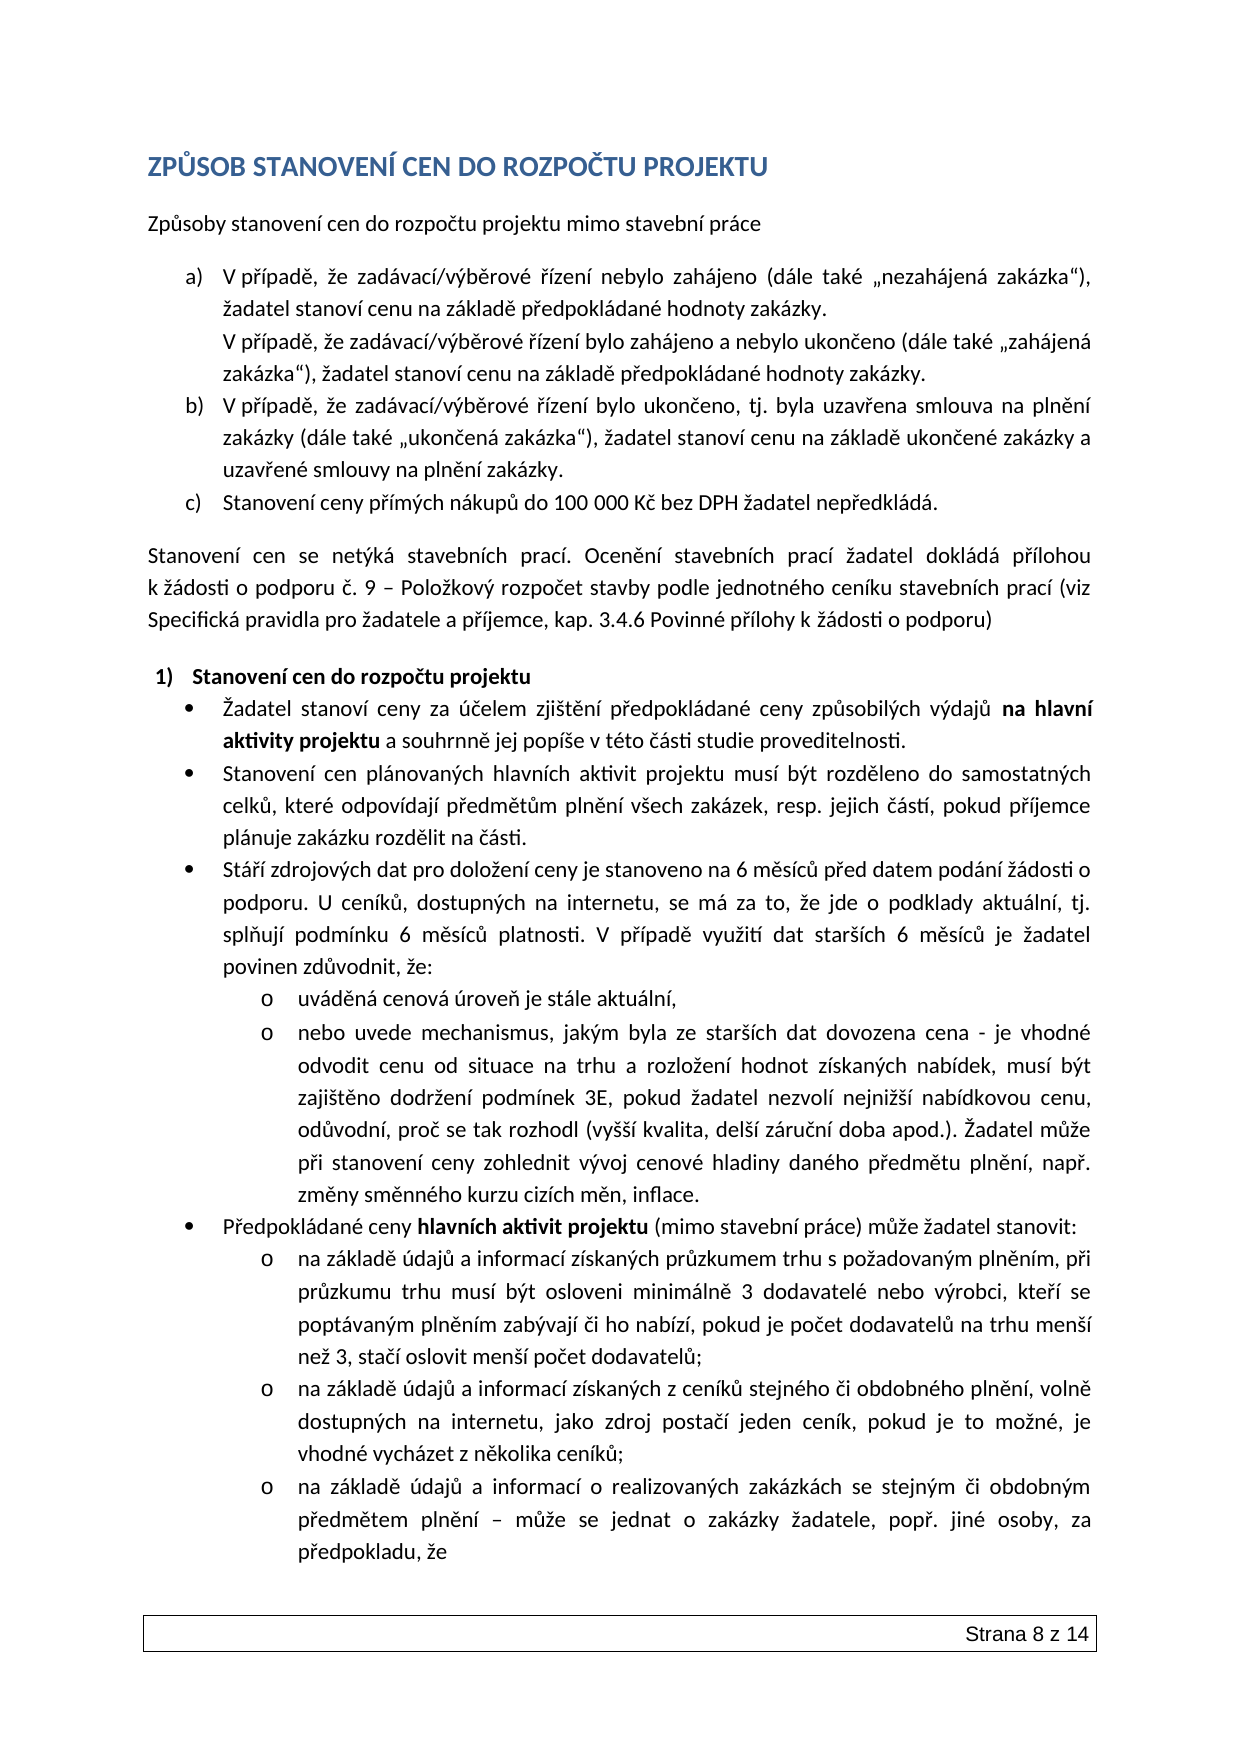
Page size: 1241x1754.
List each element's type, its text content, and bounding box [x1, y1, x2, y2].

list V případě, že zadávací/výběrové řízení bylo ukončeno, tj. byla uzavřena smlouva na plnění zakázky (dále také „ukončená zakázka“), žadatel stanoví cenu na základě ukončené zakázky a uzavřené smlouvy na plnění zakázky. [185, 391, 1093, 483]
list V případě, že zadávací/výběrové řízení nebylo zahájeno (dále také „nezahájená zakázka“), žadatel stanoví cenu na základě předpokládané hodnoty zakázky. [185, 262, 1093, 323]
text Způsoby stanovení cen do rozpočtu projektu mimo stavební práce [148, 209, 1093, 237]
list Žadatel stanoví ceny za účelem zjištění předpokládané ceny způsobilých výdajů na hlavní aktivity projektu a souhrnně jej popíše v této části studie proveditelnosti. [185, 694, 1093, 755]
list Stanovení ceny přímých nákupů do 100 000 Kč bez DPH žadatel nepředkládá. [185, 488, 1093, 516]
list na základě údajů a informací o realizovaných zakázkách se stejným či obdobným předmětem plnění – může se jednat o zakázky žadatele, popř. jiné osoby, za předpokladu, že [260, 1472, 1093, 1565]
list Předpokládané ceny hlavních aktivit projektu (mimo stavební práce) může žadatel stanovit: [185, 1212, 1093, 1240]
text Stanovení cen se netýká stavebních prací. Ocenění stavebních prací žadatel dokládá přílohou k žádosti o podporu č. 9 – Položkový rozpočet stavby podle jednotného ceníku stavebních prací (viz Specifická pravidla pro žadatele a příjemce, kap. 3.4.6 Povinné přílohy k žádosti o podporu) [148, 541, 1093, 633]
list na základě údajů a informací získaných z ceníků stejného či obdobného plnění, volně dostupných na internetu, jako zdroj postačí jeden ceník, pokud je to možné, je vhodné vycházet z několika ceníků; [260, 1374, 1093, 1468]
list nebo uvede mechanismus, jakým byla ze starších dat dovozena cena - je vhodné odvodit cenu od situace na trhu a rozložení hodnot získaných nabídek, musí být zajištěno dodržení podmínek 3E, pokud žadatel nezvolí nejnižší nabídkovou cenu, odůvodní, proč se tak rozhodl (vyšší kvalita, delší záruční doba apod.). Žadatel může při stanovení ceny zohlednit vývoj cenové hladiny daného předmětu plnění, např. změny směnného kurzu cizích měn, inflace. [260, 1018, 1093, 1208]
list Stanovení cen plánovaných hlavních aktivit projektu musí být rozděleno do samostatných celků, které odpovídají předmětům plnění všech zakázek, resp. jejich částí, pokud příjemce plánuje zakázku rozdělit na části. [185, 759, 1093, 851]
list V případě, že zadávací/výběrové řízení bylo zahájeno a nebylo ukončeno (dále také „zahájená zakázka“), žadatel stanoví cenu na základě předpokládané hodnoty zakázky. [223, 327, 1093, 387]
list na základě údajů a informací získaných průzkumem trhu s požadovaným plněním, při průzkumu trhu musí být osloveni minimálně 3 dodavatelé nebo výrobci, kteří se poptávaným plněním zabývají či ho nabízí, pokud je počet dodavatelů na trhu menší než 3, stačí oslovit menší počet dodavatelů; [260, 1244, 1093, 1370]
text ZPŮSOB STANOVENÍ CEN DO ROZPOČTU PROJEKTU [148, 148, 1093, 183]
list uváděná cenová úroveň je stále aktuální, [260, 984, 1093, 1013]
list Stanovení cen do rozpočtu projektu [154, 662, 1093, 690]
list Stáří zdrojových dat pro doložení ceny je stanoveno na 6 měsíců před datem podání žádosti o podporu. U ceníků, dostupných na internetu, se má za to, že jde o podklady aktuální, tj. splňují podmínku 6 měsíců platnosti. V případě využití dat starších 6 měsíců je žadatel povinen zdůvodnit, že: [185, 855, 1093, 980]
